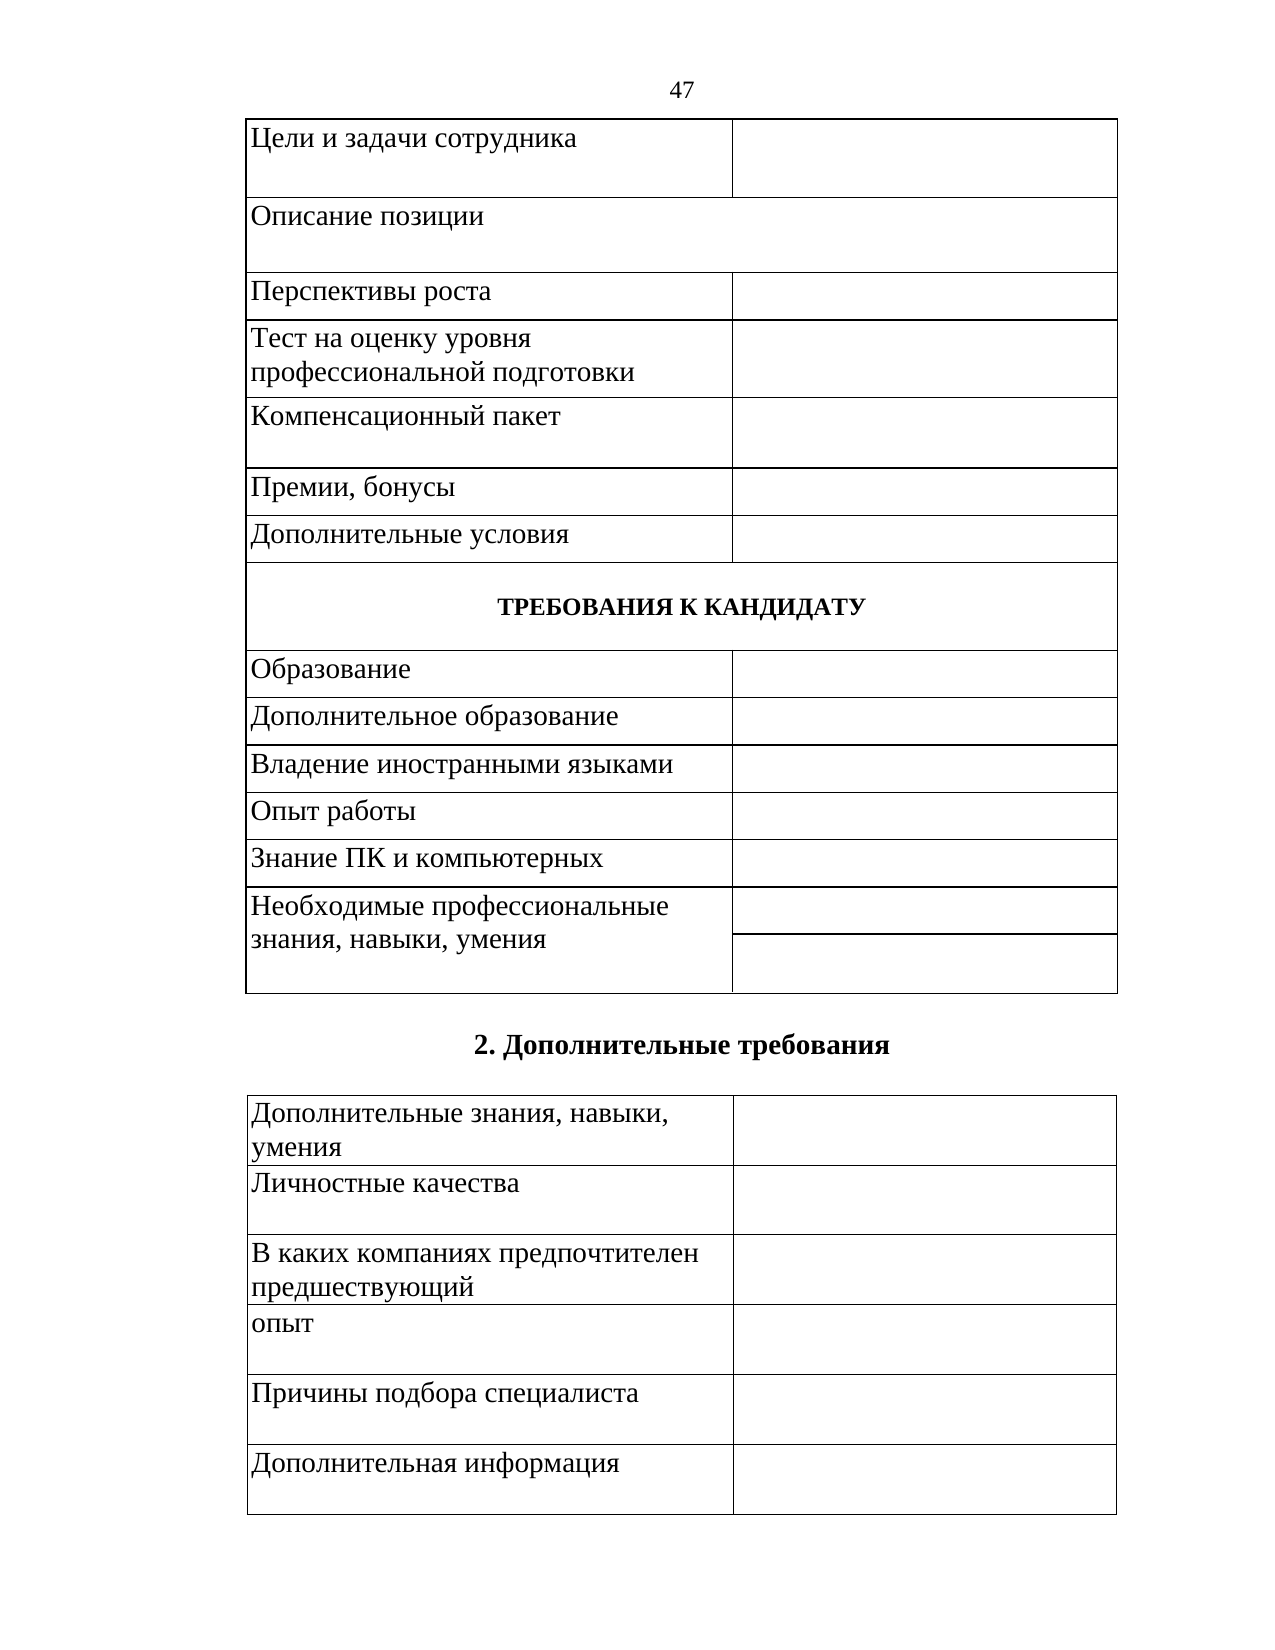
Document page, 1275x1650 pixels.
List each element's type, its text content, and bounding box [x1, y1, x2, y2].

table_cell [734, 1375, 1116, 1444]
table_cell Дополнительные условия [247, 516, 732, 562]
table_cell [733, 698, 1117, 744]
table_cell ТРЕБОВАНИЯ К КАНДИДАТУ [247, 563, 1117, 649]
table_cell Личностные качества [248, 1166, 733, 1234]
table_cell [733, 398, 1117, 467]
table_cell Причины подбора специалиста [248, 1375, 733, 1444]
table_cell опыт [248, 1305, 733, 1374]
table_cell Дополнительное образование [247, 698, 732, 744]
table_cell Компенсационный пакет [247, 398, 732, 467]
table_cell [733, 469, 1117, 514]
table_header Дополнительные знания, навыки, умения [248, 1096, 733, 1164]
table_cell [733, 651, 1117, 697]
table_cell [733, 840, 1117, 886]
table_cell [734, 1305, 1116, 1374]
table_cell [733, 120, 1117, 197]
table_cell Дополнительная информация [248, 1445, 733, 1514]
table_cell [734, 1166, 1116, 1234]
text 2. Дополнительные требования [177, 1027, 1186, 1061]
table_cell [734, 1235, 1116, 1304]
table_cell [733, 273, 1117, 319]
table_cell [733, 935, 1117, 992]
table_cell Знание ПК и компьютерных программ [247, 840, 732, 886]
table_cell Цели и задачи сотрудника [247, 120, 732, 197]
table_cell Опыт работы [247, 793, 732, 839]
table_header [734, 1096, 1116, 1164]
table_cell Тест на оценку уровня профессиональной подготовки [247, 321, 732, 396]
table_cell Премии, бонусы [247, 469, 732, 514]
table_cell В каких компаниях предпочтителен предшествующий [248, 1235, 733, 1304]
table_cell [734, 1445, 1116, 1514]
table_cell Владение иностранными языками [247, 746, 732, 791]
table_cell [733, 793, 1117, 839]
table_cell Необходимые профессиональные знания, навыки, умения [247, 888, 732, 992]
table_cell [733, 746, 1117, 791]
table_cell Образование [247, 651, 732, 697]
table_cell [733, 888, 1117, 933]
table_cell [733, 516, 1117, 562]
table_cell Перспективы роста [247, 273, 732, 319]
table_cell [733, 321, 1117, 396]
table_cell Описание позиции [247, 198, 1117, 272]
